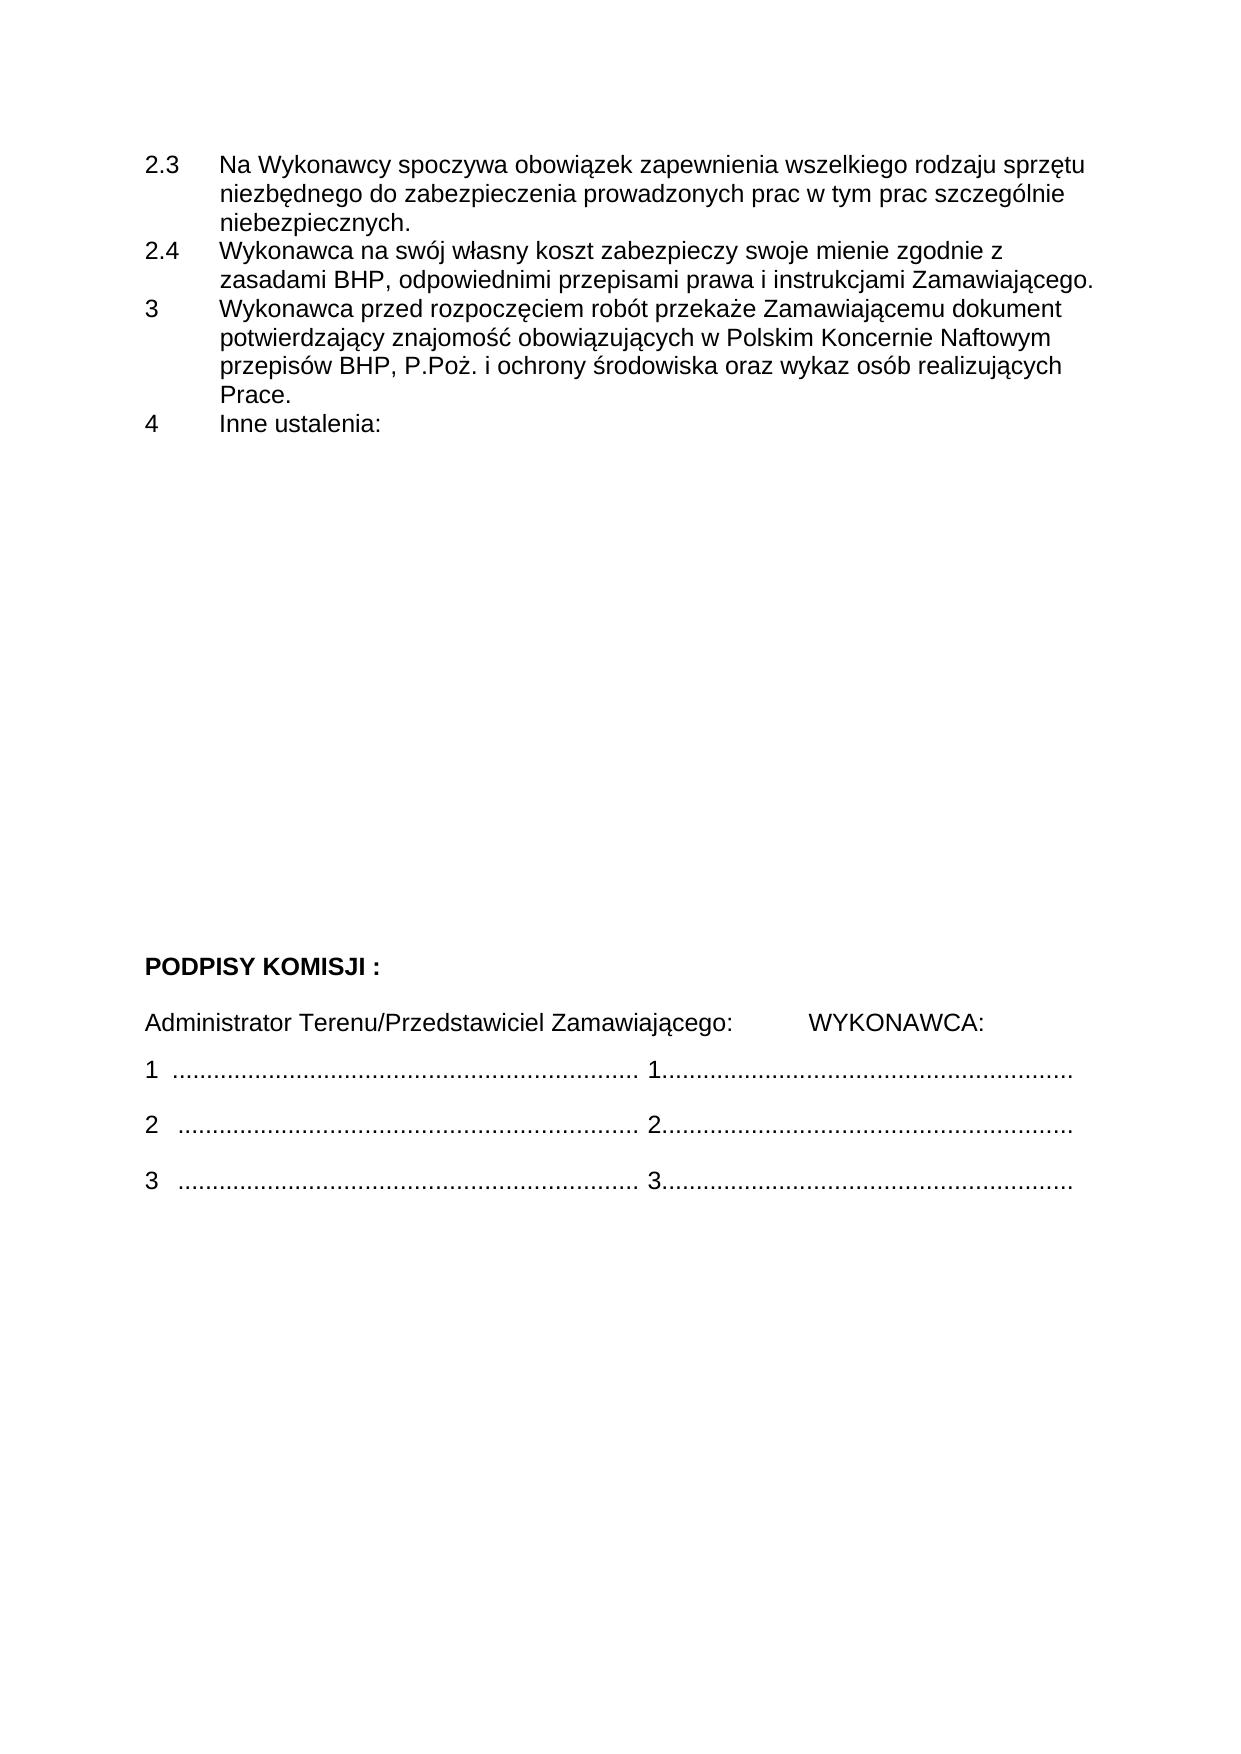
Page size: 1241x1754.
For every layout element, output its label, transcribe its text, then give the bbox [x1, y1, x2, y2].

list Na Wykonawcy spoczywa obowiązek zapewnienia wszelkiego rodzaju sprzętu niezbędnego do zabezpieczenia prowadzonych prac w tym prac szczególnie niebezpiecznych. [144, 150, 1095, 236]
list 1 [144, 1054, 1095, 1083]
list Wykonawca przed rozpoczęciem robót przekaże Zamawiającemu dokument potwierdzający znajomość obowiązujących w Polskim Koncernie Naftowym przepisów BHP, P.Poż. i ochrony środowiska oraz wykaz osób realizujących Prace. [144, 294, 1095, 409]
text Administrator Terenu/Przedstawiciel Zamawiającego: WYKONAWCA: [144, 1008, 1095, 1037]
list 2 [144, 1110, 1095, 1139]
list Inne ustalenia: [144, 409, 1095, 438]
list 3 [144, 1166, 1095, 1195]
list Wykonawca na swój własny koszt zabezpieczy swoje mienie zgodnie z zasadami BHP, odpowiednimi przepisami prawa i instrukcjami Zamawiającego. [144, 236, 1095, 294]
text PODPISY KOMISJI : [144, 952, 1095, 981]
